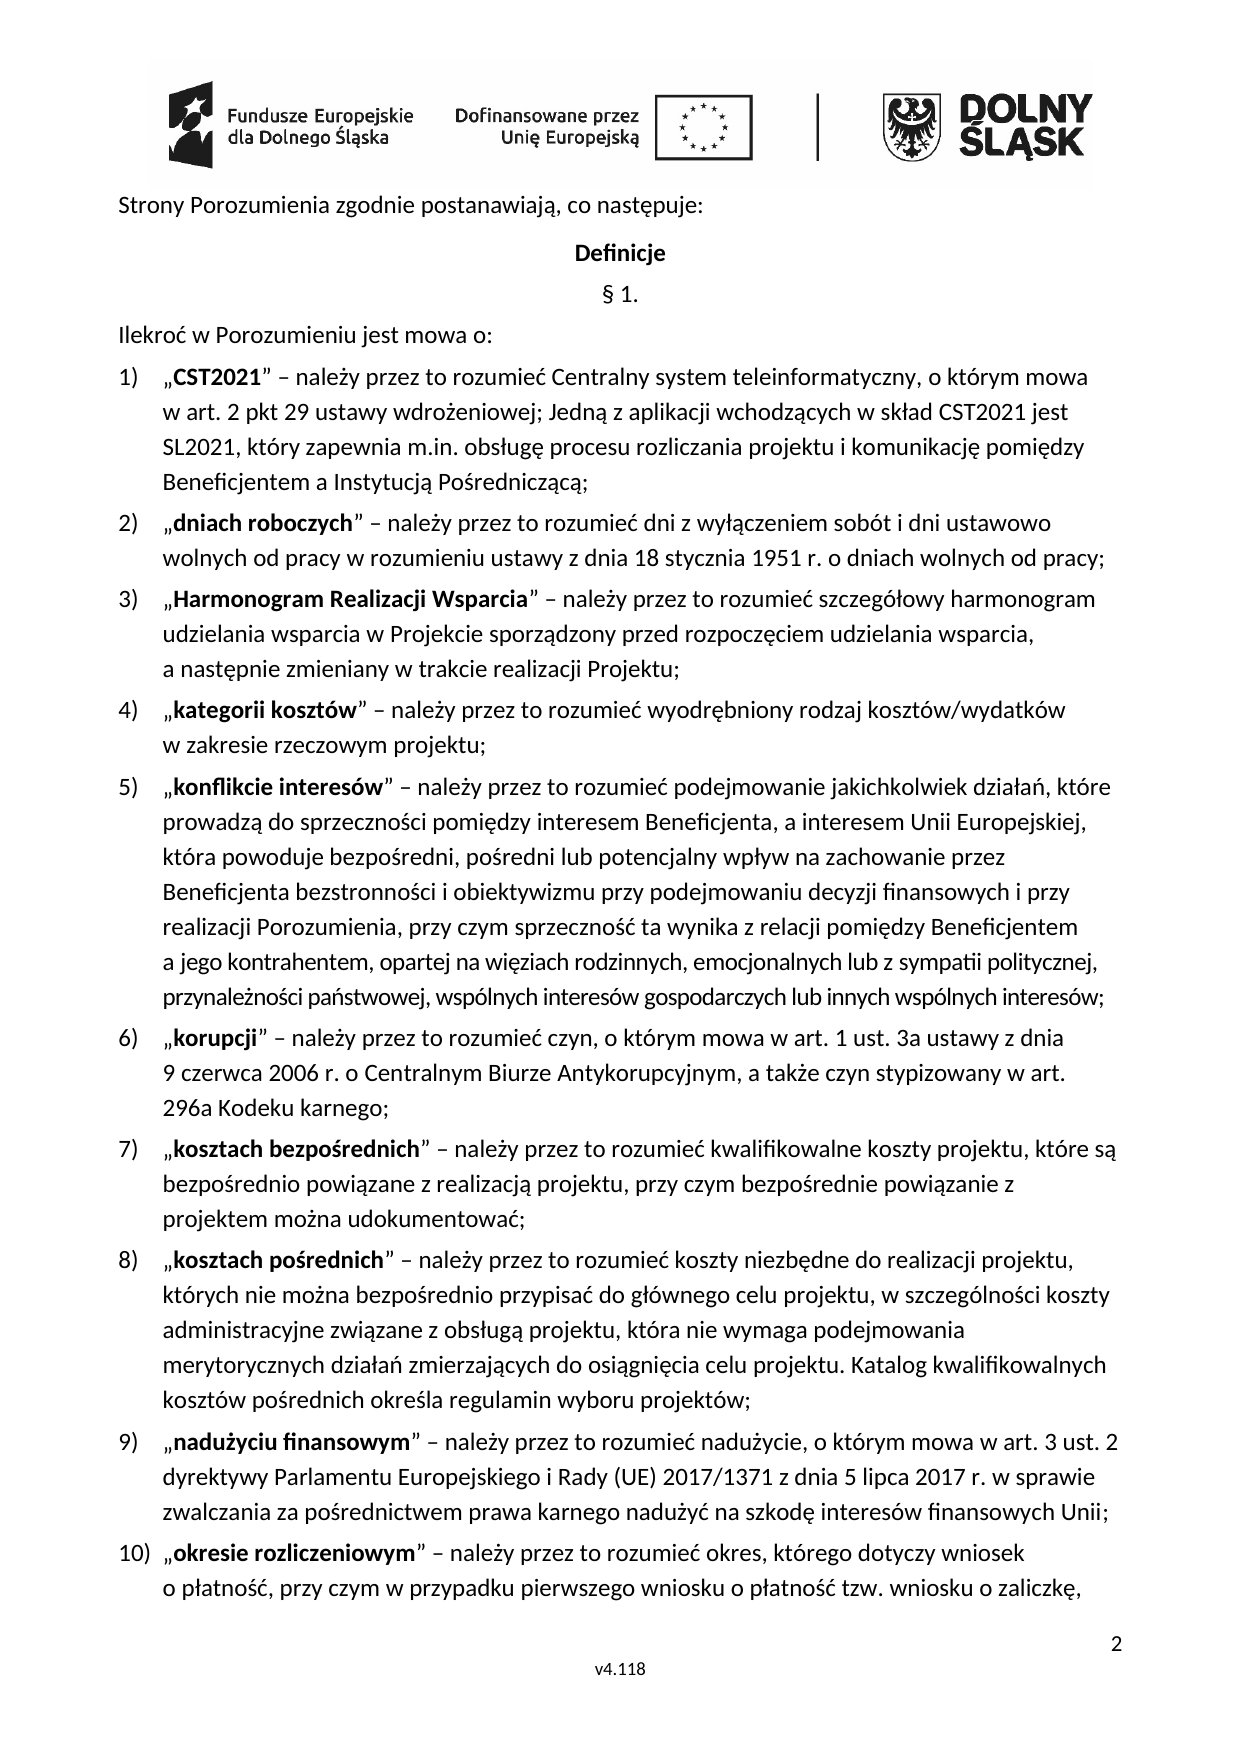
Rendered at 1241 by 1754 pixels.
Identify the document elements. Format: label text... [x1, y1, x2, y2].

subtitle § 1. [118, 278, 1122, 309]
text Ilekroć w Porozumieniu jest mowa o: [118, 320, 1122, 350]
list „korupcji” – należy przez to rozumieć czyn, o którym mowa w art. 1 ust. 3a ustawy z dnia 9 czerwca 2006 r. o Centralnym Biurze Antykorupcyjnym, a także czyn stypizowany w art. 296a Kodeku karnego; [118, 1022, 1122, 1123]
subtitle Definicje [118, 237, 1122, 268]
list „kosztach bezpośrednich” – należy przez to rozumieć kwalifikowalne koszty projektu, które są bezpośrednio powiązane z realizacją projektu, przy czym bezpośrednie powiązanie z projektem można udokumentować; [118, 1133, 1122, 1234]
list „kosztach pośrednich” – należy przez to rozumieć koszty niezbędne do realizacji projektu, których nie można bezpośrednio przypisać do głównego celu projektu, w szczególności koszty administracyjne związane z obsługą projektu, która nie wymaga podejmowania merytorycznych działań zmierzających do osiągnięcia celu projektu. Katalog kwalifikowalnych kosztów pośrednich określa regulamin wyboru projektów; [118, 1245, 1122, 1415]
list „kategorii kosztów” – należy przez to rozumieć wyodrębniony rodzaj kosztów/wydatków w zakresie rzeczowym projektu; [118, 695, 1122, 760]
list „CST2021” – należy przez to rozumieć Centralny system teleinformatyczny, o którym mowa w art. 2 pkt 29 ustawy wdrożeniowej; Jedną z aplikacji wchodzących w skład CST2021 jest SL2021, który zapewnia m.in. obsługę procesu rozliczania projektu i komunikację pomiędzy Beneficjentem a Instytucją Pośredniczącą; [118, 361, 1122, 496]
picture [147, 59, 1093, 190]
list „nadużyciu finansowym” – należy przez to rozumieć nadużycie, o którym mowa w art. 3 ust. 2 dyrektywy Parlamentu Europejskiego i Rady (UE) 2017/1371 z dnia 5 lipca 2017 r. w sprawie zwalczania za pośrednictwem prawa karnego nadużyć na szkodę interesów finansowych Unii; [118, 1426, 1122, 1526]
list „konflikcie interesów” – należy przez to rozumieć podejmowanie jakichkolwiek działań, które prowadzą do sprzeczności pomiędzy interesem Beneficjenta, a interesem Unii Europejskiej, która powoduje bezpośredni, pośredni lub potencjalny wpływ na zachowanie przez Beneficjenta bezstronności i obiektywizmu przy podejmowaniu decyzji finansowych i przy realizacji Porozumienia, przy czym sprzeczność ta wynika z relacji pomiędzy Beneficjentem a jego kontrahentem, opartej na więziach rodzinnych, emocjonalnych lub z sympatii politycznej, przynależności państwowej, wspólnych interesów gospodarczych lub innych wspólnych interesów; [118, 771, 1122, 1011]
list „Harmonogram Realizacji Wsparcia” – należy przez to rozumieć szczegółowy harmonogram udzielania wsparcia w Projekcie sporządzony przed rozpoczęciem udzielania wsparcia, a następnie zmieniany w trakcie realizacji Projektu; [118, 583, 1122, 684]
list „dniach roboczych” – należy przez to rozumieć dni z wyłączeniem sobót i dni ustawowo wolnych od pracy w rozumieniu ustawy z dnia 18 stycznia 1951 r. o dniach wolnych od pracy; [118, 507, 1122, 573]
text Strony Porozumienia zgodnie postanawiają, co następuje: [118, 190, 1122, 220]
